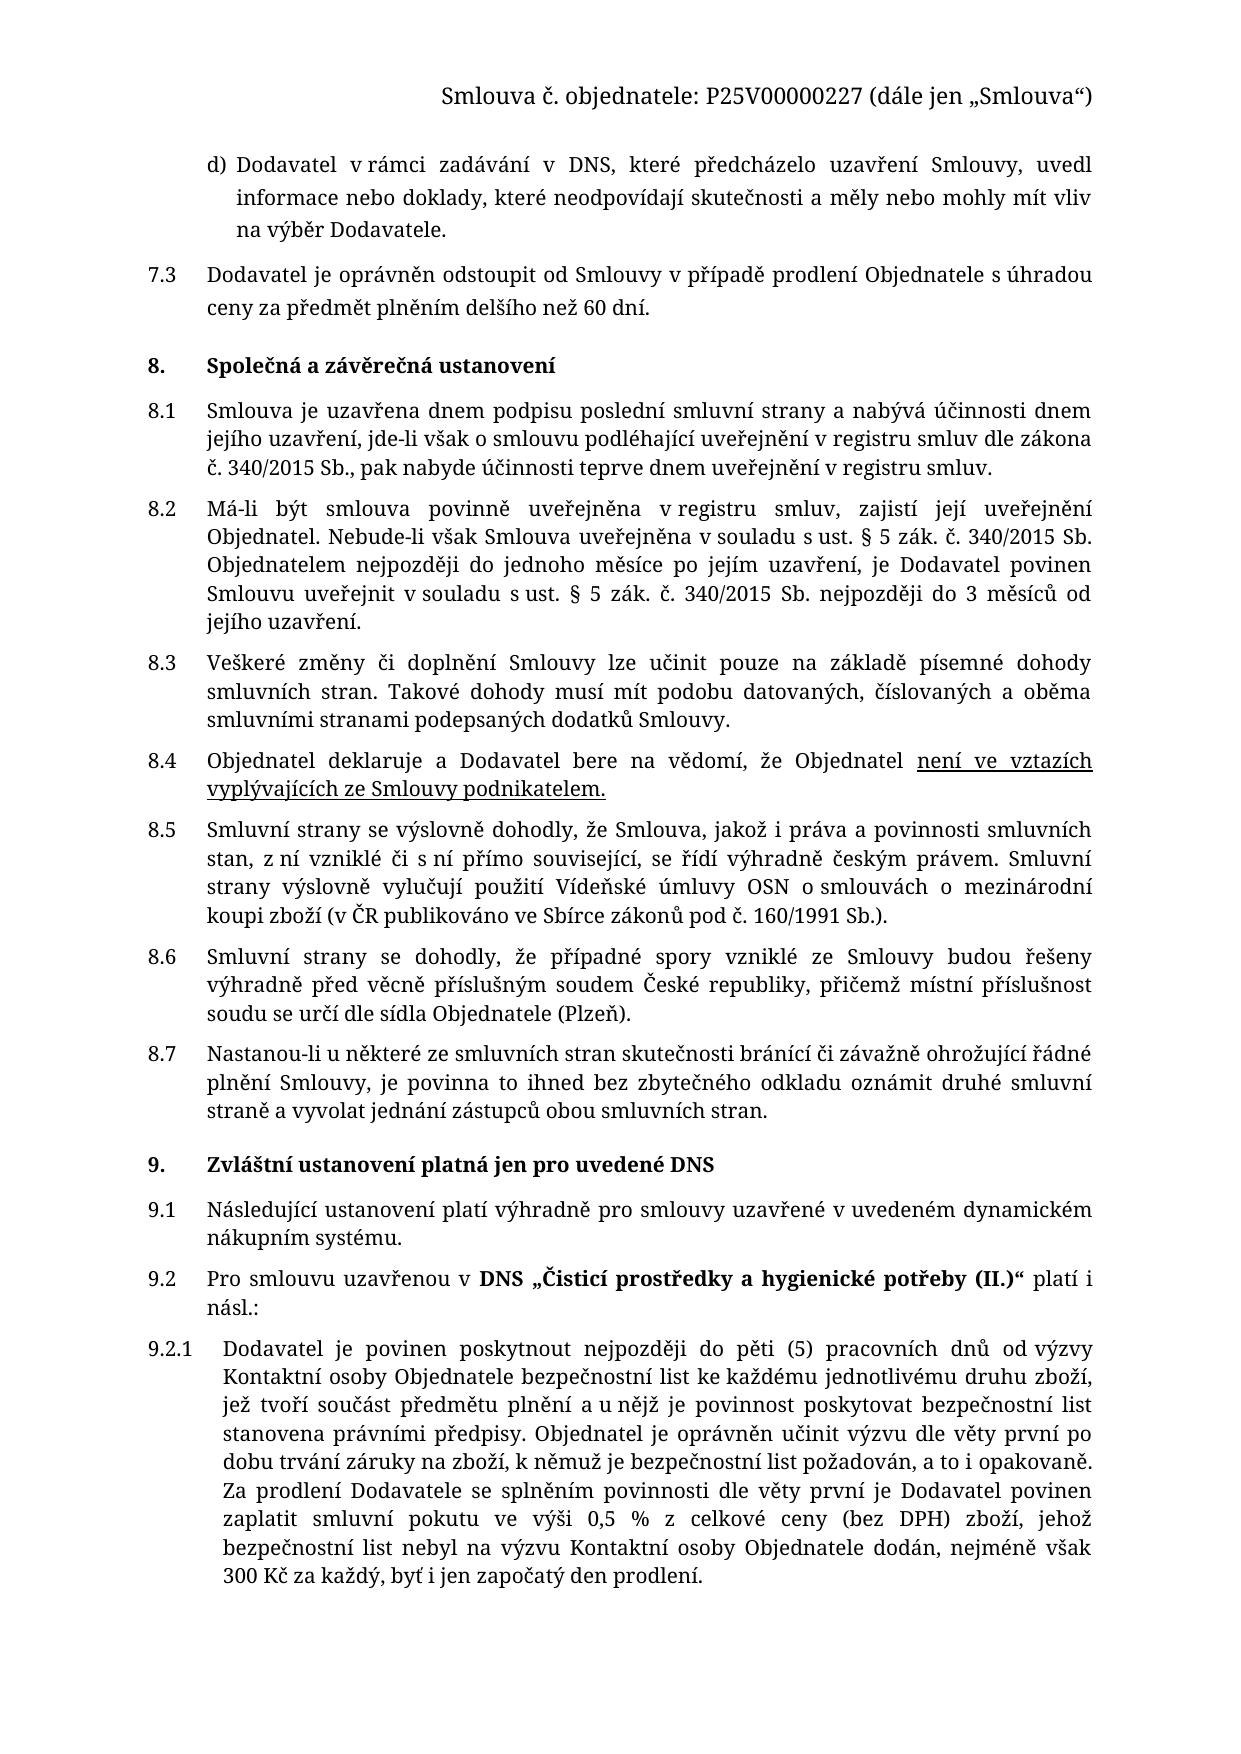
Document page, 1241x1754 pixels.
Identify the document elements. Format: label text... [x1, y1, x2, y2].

list Dodavatel v rámci zadávání v DNS, které předcházelo uzavření Smlouvy, uvedl informace nebo doklady, které neodpovídají skutečnosti a měly nebo mohly mít vliv na výběr Dodavatele. [207, 150, 1093, 244]
list Nastanou-li u některé ze smluvních stran skutečnosti bránící či závažně ohrožující řádné plnění Smlouvy, je povinna to ihned bez zbytečného odkladu oznámit druhé smluvní straně a vyvolat jednání zástupců obou smluvních stran. [148, 1039, 1093, 1125]
list Dodavatel je povinen poskytnout nejpozději do pěti (5) pracovních dnů od výzvy Kontaktní osoby Objednatele bezpečnostní list ke každému jednotlivému druhu zboží, jež tvoří součást předmětu plnění a u nějž je povinnost poskytovat bezpečnostní list stanovena právními předpisy. Objednatel je oprávněn učinit výzvu dle věty první po dobu trvání záruky na zboží, k němuž je bezpečnostní list požadován, a to i opakovaně. Za prodlení Dodavatele se splněním povinnosti dle věty první je Dodavatel povinen zaplatit smluvní pokutu ve výši 0,5 % z celkové ceny (bez DPH) zboží, jehož bezpečnostní list nebyl na výzvu Kontaktní osoby Objednatele dodán, nejméně však 300 Kč za každý, byť i jen započatý den prodlení. [148, 1334, 1093, 1590]
list Následující ustanovení platí výhradně pro smlouvy uzavřené v uvedeném dynamickém nákupním systému. [148, 1195, 1093, 1252]
list Má-li být smlouva povinně uveřejněna v registru smluv, zajistí její uveřejnění Objednatel. Nebude-li však Smlouva uveřejněna v souladu s ust. § 5 zák. č. 340/2015 Sb. Objednatelem nejpozději do jednoho měsíce po jejím uzavření, je Dodavatel povinen Smlouvu uveřejnit v souladu s ust. § 5 zák. č. 340/2015 Sb. nejpozději do 3 měsíců od jejího uzavření. [148, 494, 1093, 636]
list Smlouva je uzavřena dnem podpisu poslední smluvní strany a nabývá účinnosti dnem jejího uzavření, jde-li však o smlouvu podléhající uveřejnění v registru smluv dle zákona č. 340/2015 Sb., pak nabyde účinnosti teprve dnem uveřejnění v registru smluv. [148, 396, 1093, 481]
list Veškeré změny či doplnění Smlouvy lze učinit pouze na základě písemné dohody smluvních stran. Takové dohody musí mít podobu datovaných, číslovaných a oběma smluvními stranami podepsaných dodatků Smlouvy. [148, 648, 1093, 734]
list Dodavatel je oprávněn odstoupit od Smlouvy v případě prodlení Objednatele s úhradou ceny za předmět plněním delšího než 60 dní. [148, 261, 1093, 322]
list Pro smlouvu uzavřenou v DNS „Čisticí prostředky a hygienické potřeby (II.)“ platí i násl.: [148, 1264, 1093, 1321]
list Objednatel deklaruje a Dodavatel bere na vědomí, že Objednatel není ve vztazích vyplývajících ze Smlouvy podnikatelem. [148, 746, 1093, 803]
list Zvláštní ustanovení platná jen pro uvedené DNS [148, 1150, 1093, 1178]
list Společná a závěrečná ustanovení [148, 351, 1093, 379]
list Smluvní strany se výslovně dohodly, že Smlouva, jakož i práva a povinnosti smluvních stan, z ní vzniklé či s ní přímo související, se řídí výhradně českým právem. Smluvní strany výslovně vylučují použití Vídeňské úmluvy OSN o smlouvách o mezinárodní koupi zboží (v ČR publikováno ve Sbírce zákonů pod č. 160/1991 Sb.). [148, 816, 1093, 929]
list Smluvní strany se dohodly, že případné spory vzniklé ze Smlouvy budou řešeny výhradně před věcně příslušným soudem České republiky, přičemž místní příslušnost soudu se určí dle sídla Objednatele (Plzeň). [148, 942, 1093, 1027]
